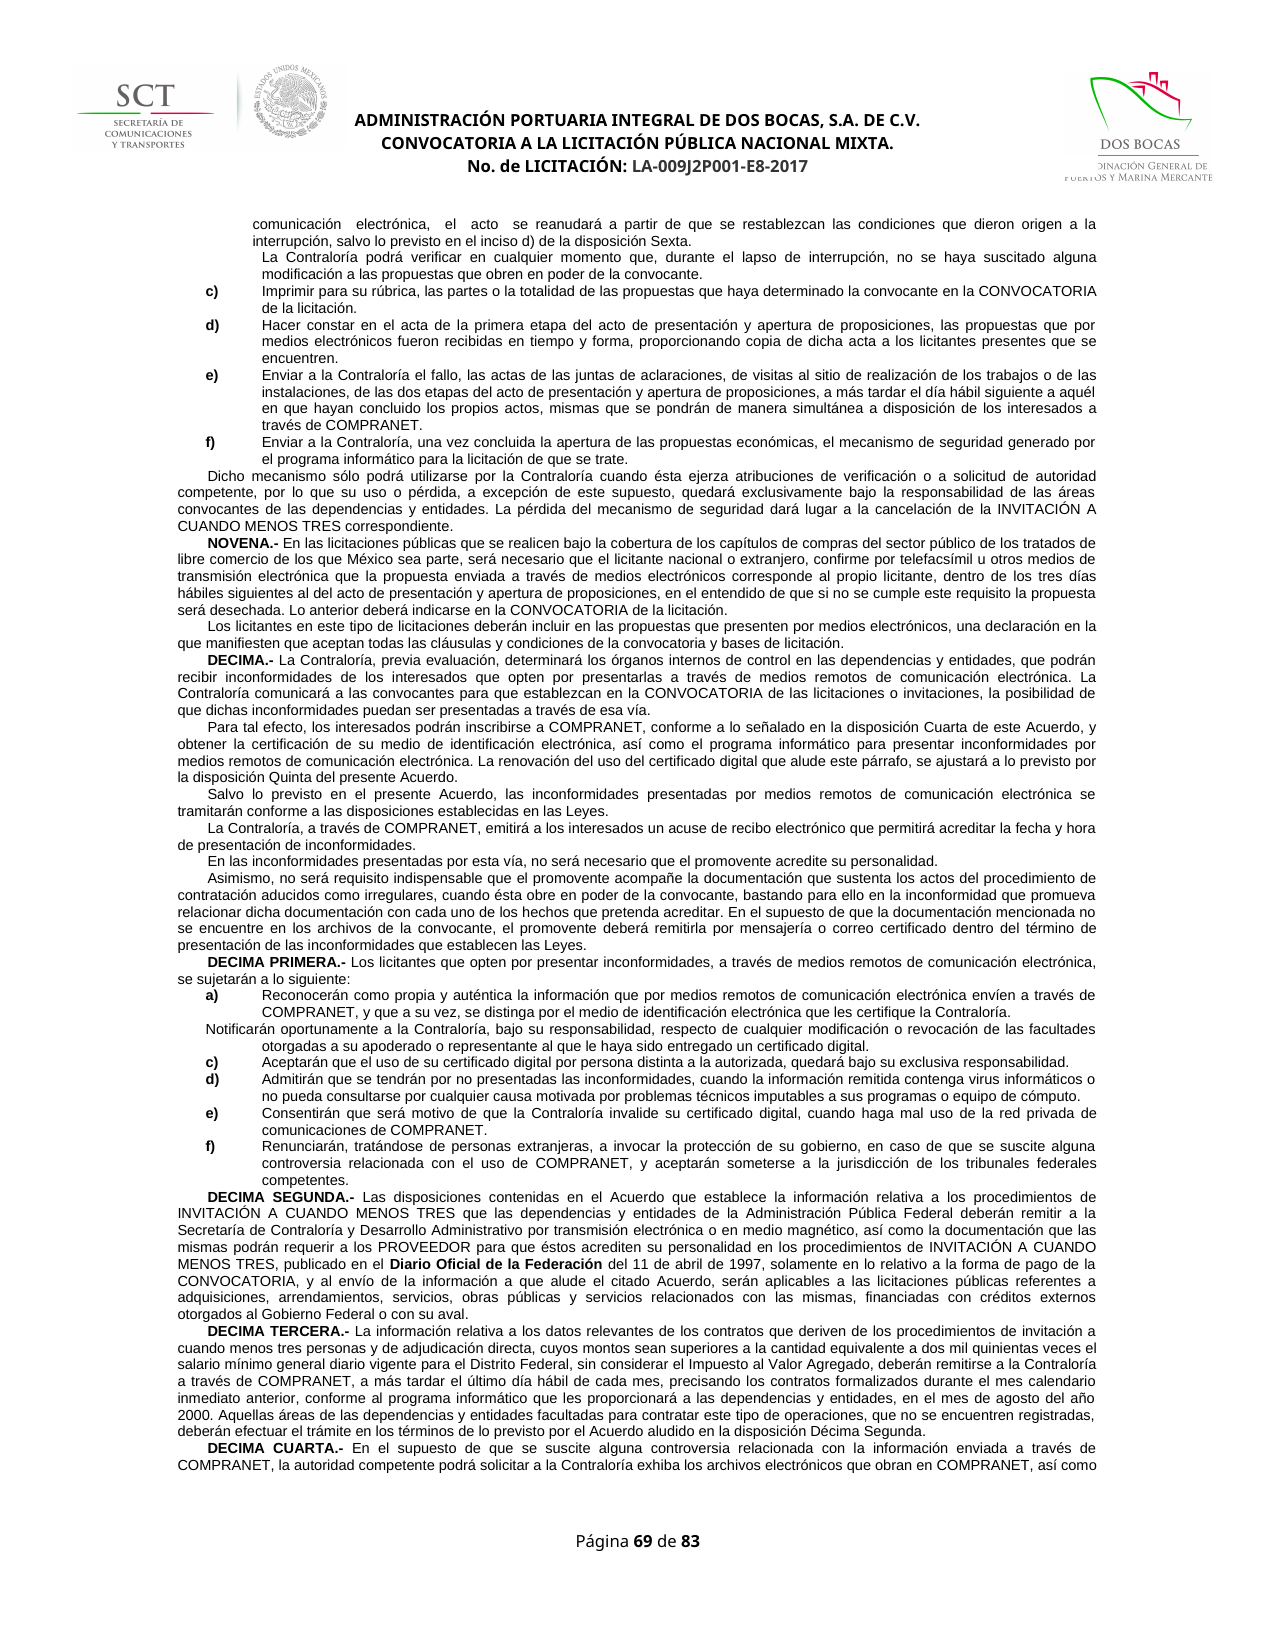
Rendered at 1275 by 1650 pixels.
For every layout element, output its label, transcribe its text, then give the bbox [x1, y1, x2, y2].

text Dicho mecanismo sólo podrá utilizarse por la Contraloría cuando ésta ejerza atribuciones de verificación o a solicitud de autoridad competente, por lo que su uso o pérdida, a excepción de este supuesto, quedará exclusivamente bajo la responsabilidad de las áreas convocantes de las dependencias y entidades. La pérdida del mecanismo de seguridad dará lugar a la cancelación de la INVITACIÓN A CUANDO MENOS TRES correspondiente. [177, 467, 1098, 534]
text e) Consentirán que será motivo de que la Contraloría invalide su certificado digital, cuando haga mal uso de la red privada de comunicaciones de COMPRANET. [205, 1104, 1098, 1138]
text c) Aceptarán que el uso de su certificado digital por persona distinta a la autorizada, quedará bajo su exclusiva responsabilidad. [205, 1054, 1098, 1071]
text c) Imprimir para su rúbrica, las partes o la totalidad de las propuestas que haya determinado la convocante en la CONVOCATORIA de la licitación. [205, 283, 1098, 316]
text NOVENA.- En las licitaciones públicas que se realicen bajo la cobertura de los capítulos de compras del sector público de los tratados de libre comercio de los que México sea parte, será necesario que el licitante nacional o extranjero, confirme por telefacsímil u otros medios de transmisión electrónica que la propuesta enviada a través de medios electrónicos corresponde al propio licitante, dentro de los tres días hábiles siguientes al del acto de presentación y apertura de proposiciones, en el entendido de que si no se cumple este requisito la propuesta será desechada. Lo anterior deberá indicarse en la CONVOCATORIA de la licitación. [177, 534, 1098, 618]
text f) Renunciarán, tratándose de personas extranjeras, a invocar la protección de su gobierno, en caso de que se suscite alguna controversia relacionada con el uso de COMPRANET, y aceptarán someterse a la jurisdicción de los tribunales federales competentes. [205, 1138, 1098, 1188]
text Asimismo, no será requisito indispensable que el promovente acompañe la documentación que sustenta los actos del procedimiento de contratación aducidos como irregulares, cuando ésta obre en poder de la convocante, bastando para ello en la inconformidad que promueva relacionar dicha documentación con cada uno de los hechos que pretenda acreditar. En el supuesto de que la documentación mencionada no se encuentre en los archivos de la convocante, el promovente deberá remitirla por mensajería o correo certificado dentro del término de presentación de las inconformidades que establecen las Leyes. [177, 870, 1098, 953]
text En las inconformidades presentadas por esta vía, no será necesario que el promovente acredite su personalidad. [177, 853, 1098, 870]
text e) Enviar a la Contraloría el fallo, las actas de las juntas de aclaraciones, de visitas al sitio de realización de los trabajos o de las instalaciones, de las dos etapas del acto de presentación y apertura de proposiciones, a más tardar el día hábil siguiente a aquél en que hayan concluido los propios actos, mismas que se pondrán de manera simultánea a disposición de los interesados a través de COMPRANET. [205, 367, 1098, 434]
text d) Hacer constar en el acta de la primera etapa del acto de presentación y apertura de proposiciones, las propuestas que por medios electrónicos fueron recibidas en tiempo y forma, proporcionando copia de dicha acta a los licitantes presentes que se encuentren. [205, 316, 1098, 367]
text d) Admitirán que se tendrán por no presentadas las inconformidades, cuando la información remitida contenga virus informáticos o no pueda consultarse por cualquier causa motivada por problemas técnicos imputables a sus programas o equipo de cómputo. [205, 1071, 1098, 1104]
text DECIMA SEGUNDA.- Las disposiciones contenidas en el Acuerdo que establece la información relativa a los procedimientos de INVITACIÓN A CUANDO MENOS TRES que las dependencias y entidades de la Administración Pública Federal deberán remitir a la Secretaría de Contraloría y Desarrollo Administrativo por transmisión electrónica o en medio magnético, así como la documentación que las mismas podrán requerir a los PROVEEDOR para que éstos acrediten su personalidad en los procedimientos de INVITACIÓN A CUANDO MENOS TRES, publicado en el Diario Oficial de la Federación del 11 de abril de 1997, solamente en lo relativo a la forma de pago de la CONVOCATORIA, y al envío de la información a que alude el citado Acuerdo, serán aplicables a las licitaciones públicas referentes a adquisiciones, arrendamientos, servicios, obras públicas y servicios relacionados con las mismas, financiadas con créditos externos otorgados al Gobierno Federal o con su aval. [177, 1188, 1098, 1322]
text DECIMA TERCERA.- La información relativa a los datos relevantes de los contratos que deriven de los procedimientos de invitación a cuando menos tres personas y de adjudicación directa, cuyos montos sean superiores a la cantidad equivalente a dos mil quinientas veces el salario mínimo general diario vigente para el Distrito Federal, sin considerar el Impuesto al Valor Agregado, deberán remitirse a la Contraloría a través de COMPRANET, a más tardar el último día hábil de cada mes, precisando los contratos formalizados durante el mes calendario inmediato anterior, conforme al programa informático que les proporcionará a las dependencias y entidades, en el mes de agosto del año 2000. Aquellas áreas de las dependencias y entidades facultadas para contratar este tipo de operaciones, que no se encuentren registradas, deberán efectuar el trámite en los términos de lo previsto por el Acuerdo aludido en la disposición Décima Segunda. [177, 1322, 1098, 1440]
text a) Reconocerán como propia y auténtica la información que por medios remotos de comunicación electrónica envíen a través de COMPRANET, y que a su vez, se distinga por el medio de identificación electrónica que les certifique la Contraloría. [205, 987, 1098, 1021]
text Salvo lo previsto en el presente Acuerdo, las inconformidades presentadas por medios remotos de comunicación electrónica se tramitarán conforme a las disposiciones establecidas en las Leyes. [177, 786, 1098, 819]
picture [73, 63, 347, 151]
text f) Enviar a la Contraloría, una vez concluida la apertura de las propuestas económicas, el mecanismo de seguridad generado por el programa informático para la licitación de que se trate. [205, 434, 1098, 467]
text La Contraloría, a través de COMPRANET, emitirá a los interesados un acuse de recibo electrónico que permitirá acreditar la fecha y hora de presentación de inconformidades. [177, 819, 1098, 853]
text DECIMA.- La Contraloría, previa evaluación, determinará los órganos internos de control en las dependencias y entidades, que podrán recibir inconformidades de los interesados que opten por presentarlas a través de medios remotos de comunicación electrónica. La Contraloría comunicará a las convocantes para que establezcan en la CONVOCATORIA de las licitaciones o invitaciones, la posibilidad de que dichas inconformidades puedan ser presentadas a través de esa vía. [177, 652, 1098, 719]
text DECIMA PRIMERA.- Los licitantes que opten por presentar inconformidades, a través de medios remotos de comunicación electrónica, se sujetarán a lo siguiente: [177, 953, 1098, 987]
text Notificarán oportunamente a la Contraloría, bajo su responsabilidad, respecto de cualquier modificación o revocación de las facultades otorgadas a su apoderado o representante al que le haya sido entregado un certificado digital. [205, 1021, 1098, 1054]
text La Contraloría podrá verificar en cualquier momento que, durante el lapso de interrupción, no se haya suscitado alguna modificación a las propuestas que obren en poder de la convocante. [205, 249, 1098, 283]
text Para tal efecto, los interesados podrán inscribirse a COMPRANET, conforme a lo señalado en la disposición Cuarta de este Acuerdo, y obtener la certificación de su medio de identificación electrónica, así como el programa informático para presentar inconformidades por medios remotos de comunicación electrónica. La renovación del uso del certificado digital que alude este párrafo, se ajustará a lo previsto por la disposición Quinta del presente Acuerdo. [177, 719, 1098, 786]
picture [1064, 72, 1213, 183]
text Los licitantes en este tipo de licitaciones deberán incluir en las propuestas que presenten por medios electrónicos, una declaración en la que manifiesten que aceptan todas las cláusulas y condiciones de la convocatoria y bases de licitación. [177, 618, 1098, 652]
